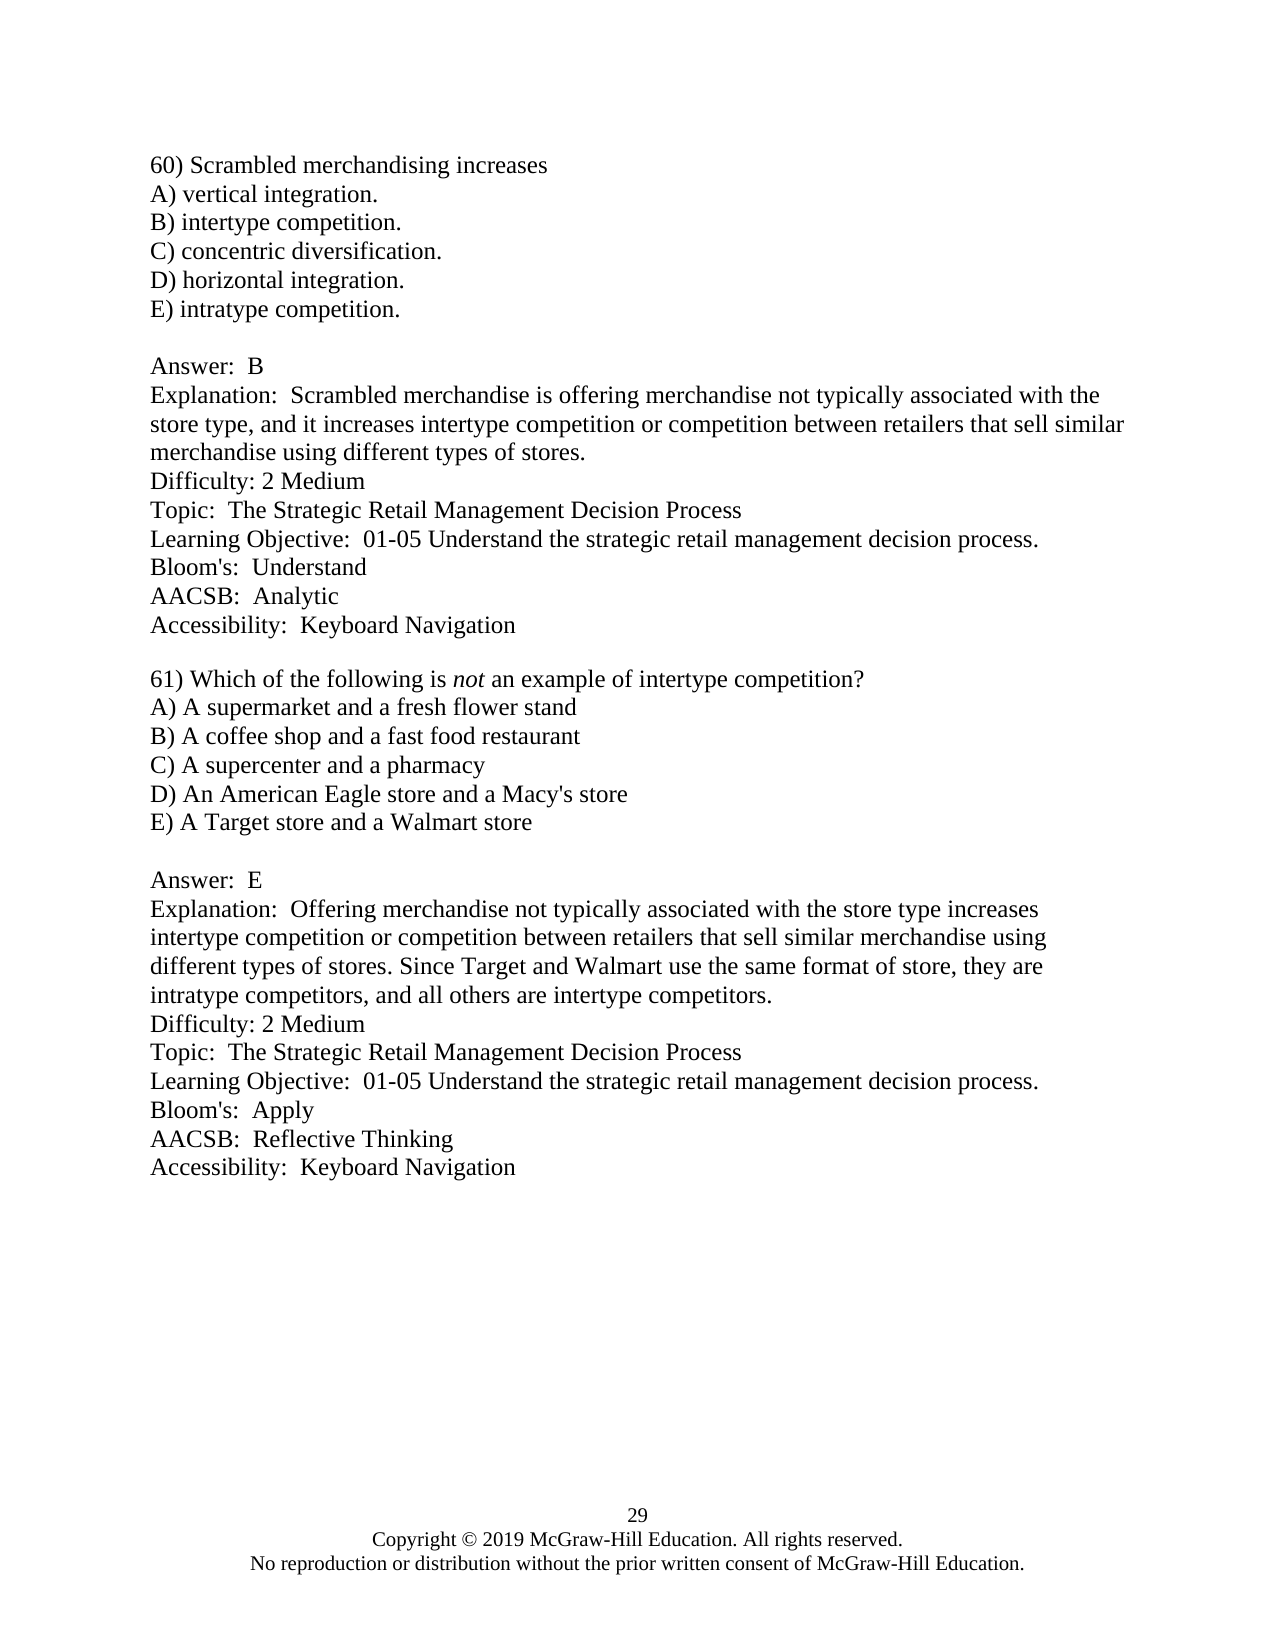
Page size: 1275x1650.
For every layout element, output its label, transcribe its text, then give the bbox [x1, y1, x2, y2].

text Explanation: Scrambled merchandise is offering merchandise not typically associated with the store type, and it increases intertype competition or competition between retailers that sell similar merchandise using different types of stores. [150, 380, 1125, 466]
text Learning Objective: 01-05 Understand the strategic retail management decision process. [150, 524, 1125, 552]
text Bloom's: Understand [150, 552, 1125, 581]
text Explanation: Offering merchandise not typically associated with the store type increases intertype competition or competition between retailers that sell similar merchandise using different types of stores. Since Target and Walmart use the same format of store, they are intratype competitors, and all others are intertype competitors. [150, 894, 1125, 1009]
text E) intratype competition. [150, 294, 1125, 322]
text D) An American Eagle store and a Macy's store [150, 779, 1125, 807]
text A) vertical integration. [150, 179, 1125, 207]
text Difficulty: 2 Medium [150, 466, 1125, 495]
text C) concentric diversification. [150, 236, 1125, 265]
text Answer: B [150, 351, 1125, 380]
text Learning Objective: 01-05 Understand the strategic retail management decision process. [150, 1066, 1125, 1095]
text Bloom's: Apply [150, 1095, 1125, 1124]
text Topic: The Strategic Retail Management Decision Process [150, 495, 1125, 524]
text B) A coffee shop and a fast food restaurant [150, 721, 1125, 750]
text B) intertype competition. [150, 207, 1125, 236]
text Difficulty: 2 Medium [150, 1009, 1125, 1037]
text 60) Scrambled merchandising increases [150, 150, 1125, 179]
text C) A supercenter and a pharmacy [150, 750, 1125, 779]
text 61) Which of the following is not an example of intertype competition? [150, 664, 1125, 692]
text Answer: E [150, 865, 1125, 894]
text Topic: The Strategic Retail Management Decision Process [150, 1037, 1125, 1066]
text Accessibility: Keyboard Navigation [150, 1152, 1125, 1181]
text AACSB: Analytic [150, 581, 1125, 610]
text Accessibility: Keyboard Navigation [150, 610, 1125, 639]
text E) A Target store and a Walmart store [150, 807, 1125, 836]
text A) A supermarket and a fresh flower stand [150, 692, 1125, 721]
text AACSB: Reflective Thinking [150, 1124, 1125, 1152]
text D) horizontal integration. [150, 265, 1125, 294]
